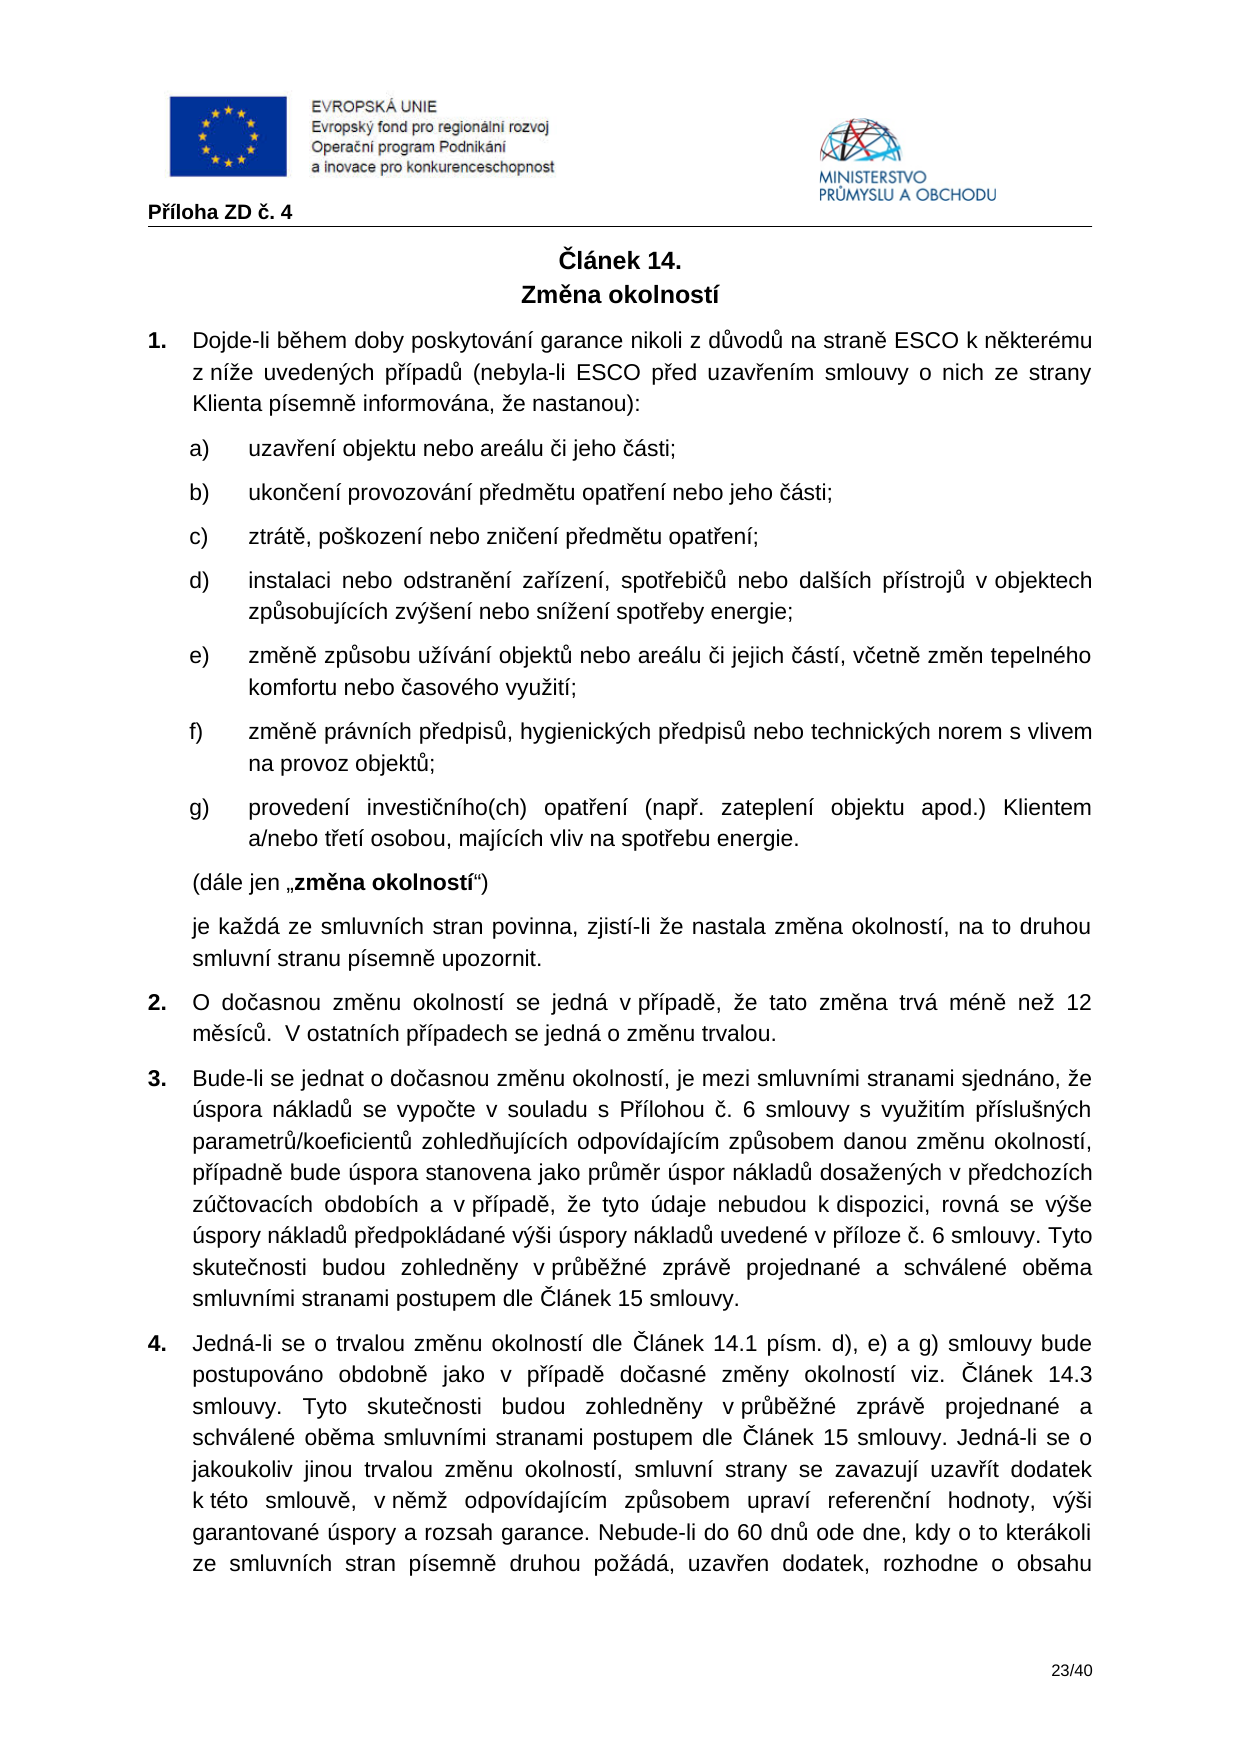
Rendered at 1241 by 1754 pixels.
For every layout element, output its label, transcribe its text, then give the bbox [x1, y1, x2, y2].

picture [147, 73, 607, 201]
subtitle uzavření objektu nebo areálu či jeho části; [189, 434, 1092, 461]
subtitle ztrátě, poškození nebo zničení předmětu opatření; [189, 523, 1092, 549]
subtitle změně právních předpisů, hygienických předpisů nebo technických norem s vlivem na provoz objektů; [189, 718, 1092, 776]
subtitle Změna okolností [148, 246, 1092, 309]
subtitle Bude-li se jednat o dočasnou změnu okolností, je mezi smluvními stranami sjednáno, že úspora nákladů se vypočte v souladu s Přílohou č. 6 smlouvy s využitím příslušných parametrů/koeficientů zohledňujících odpovídajícím způsobem danou změnu okolností, případně bude úspora stanovena jako průměr úspor nákladů dosažených v předchozích zúčtovacích obdobích a v případě, že tyto údaje nebudou k dispozici, rovná se výše úspory nákladů předpokládané výši úspory nákladů uvedené v příloze č. 6 smlouvy. Tyto skutečnosti budou zohledněny v průběžné zprávě projednané a schválené oběma smluvními stranami postupem dle Článek 15 smlouvy. [148, 1064, 1092, 1312]
text (dále jen „změna okolností“) [192, 869, 1092, 896]
subtitle O dočasnou změnu okolností se jedná v případě, že tato změna trvá méně než 12 měsíců. V ostatních případech se jedná o změnu trvalou. [148, 989, 1092, 1047]
subtitle ukončení provozování předmětu opatření nebo jeho části; [189, 478, 1092, 505]
subtitle změně způsobu užívání objektů nebo areálu či jejich částí, včetně změn tepelného komfortu nebo časového využití; [189, 642, 1092, 700]
subtitle instalaci nebo odstranění zařízení, spotřebičů nebo dalších přístrojů v objektech způsobujících zvýšení nebo snížení spotřeby energie; [189, 567, 1092, 624]
subtitle Dojde-li během doby poskytování garance nikoli z důvodů na straně ESCO k některému z níže uvedených případů (nebyla-li ESCO před uzavřením smlouvy o nich ze strany Klienta písemně informována, že nastanou): [148, 327, 1092, 417]
subtitle provedení investičního(ch) opatření (např. zateplení objektu apod.) Klientem a/nebo třetí osobou, majících vliv na spotřebu energie. [189, 793, 1092, 851]
subtitle je každá ze smluvních stran povinna, zjistí-li že nastala změna okolností, na to druhou smluvní stranu písemně upozornit. [192, 913, 1092, 971]
picture [819, 118, 996, 201]
